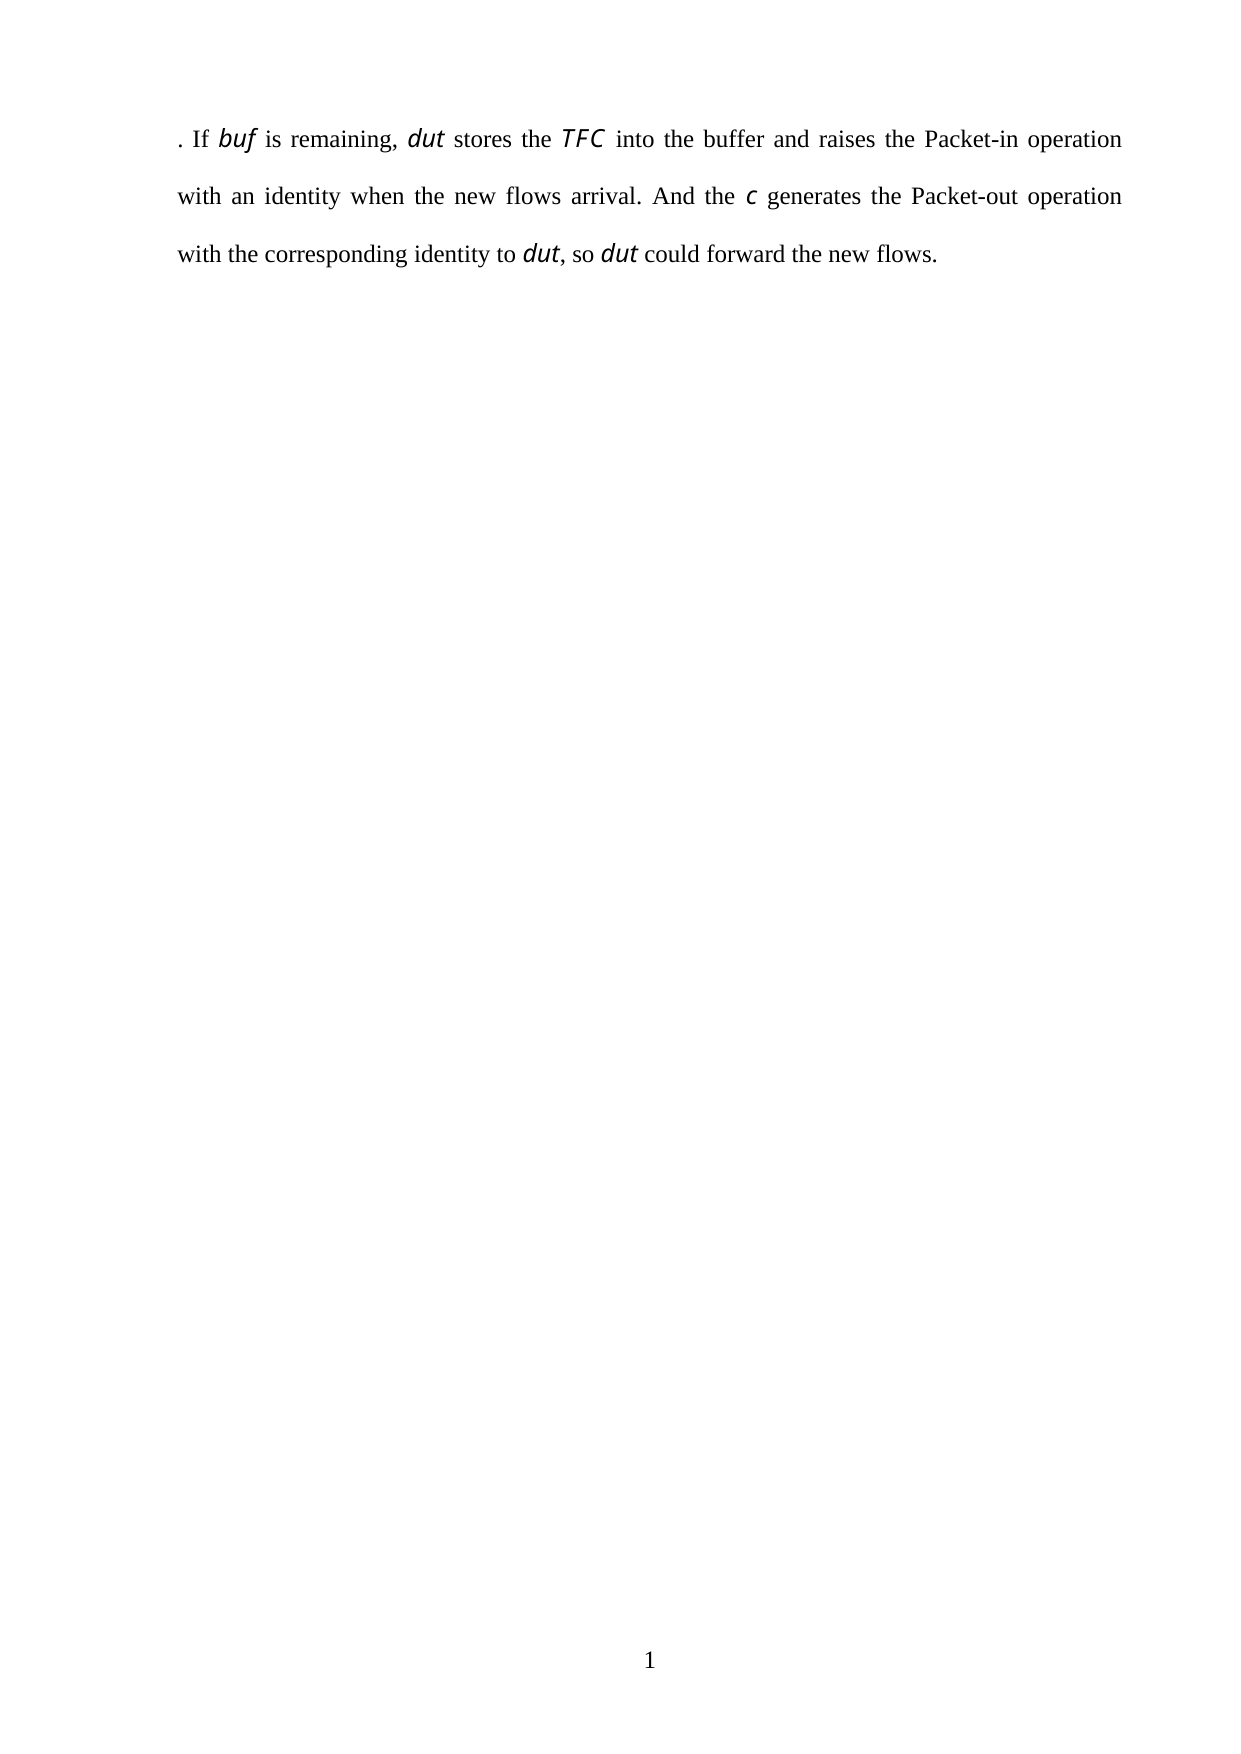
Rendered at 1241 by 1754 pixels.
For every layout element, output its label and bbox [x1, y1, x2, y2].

text [177, 121, 1122, 269]
